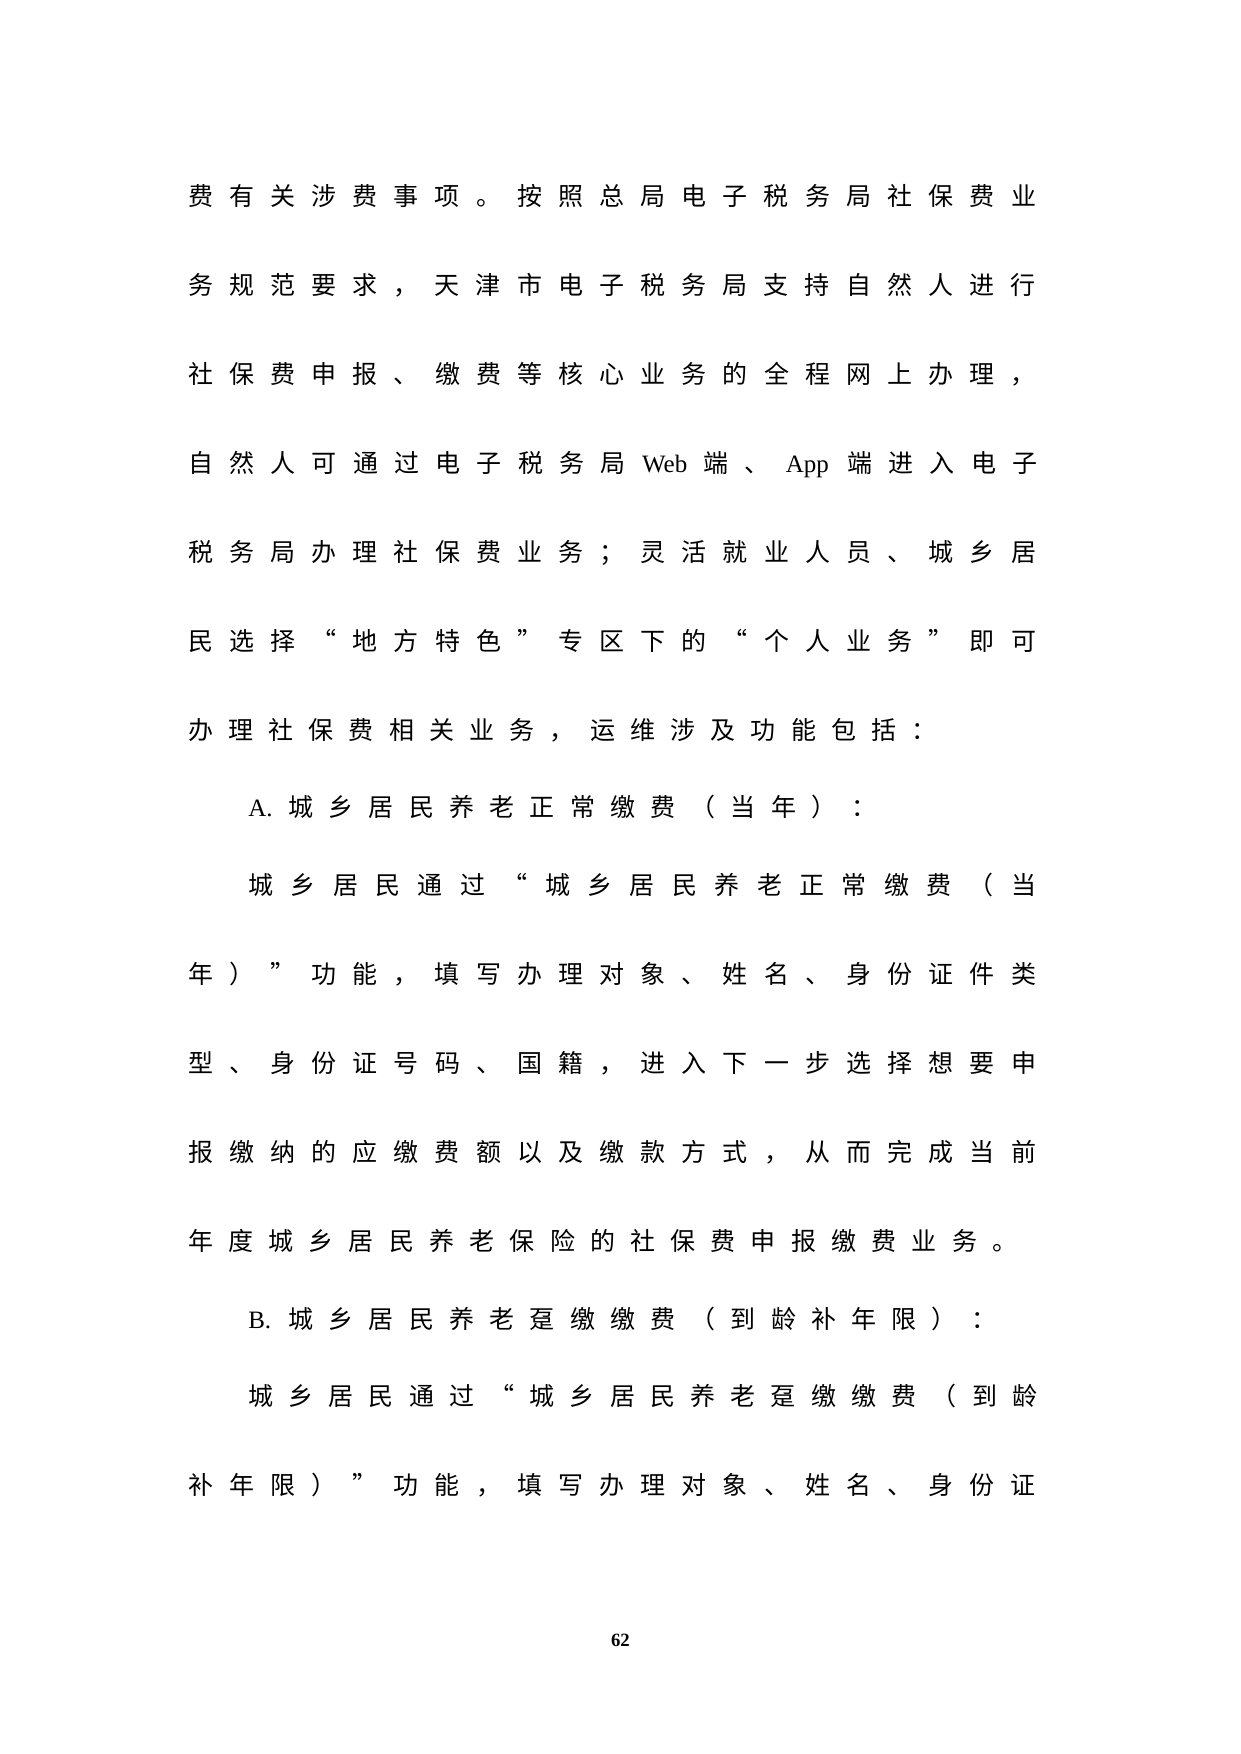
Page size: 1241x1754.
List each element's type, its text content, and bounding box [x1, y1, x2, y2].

text 城乡居民通过“城乡居民养老正常缴费（当年）”功能，填写办理对象、姓名、身份证件类型、身份证号码、国籍，进入下一步选择想要申报缴纳的应缴费额以及缴款方式，从而完成当前年度城乡居民养老保险的社保费申报缴费业务。 [188, 854, 1052, 1269]
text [188, 164, 1052, 758]
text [188, 1365, 1052, 1513]
text B.城乡居民养老趸缴缴费（到龄补年限）： [188, 1288, 1052, 1347]
text A.城乡居民养老正常缴费（当年）： [188, 776, 1052, 836]
